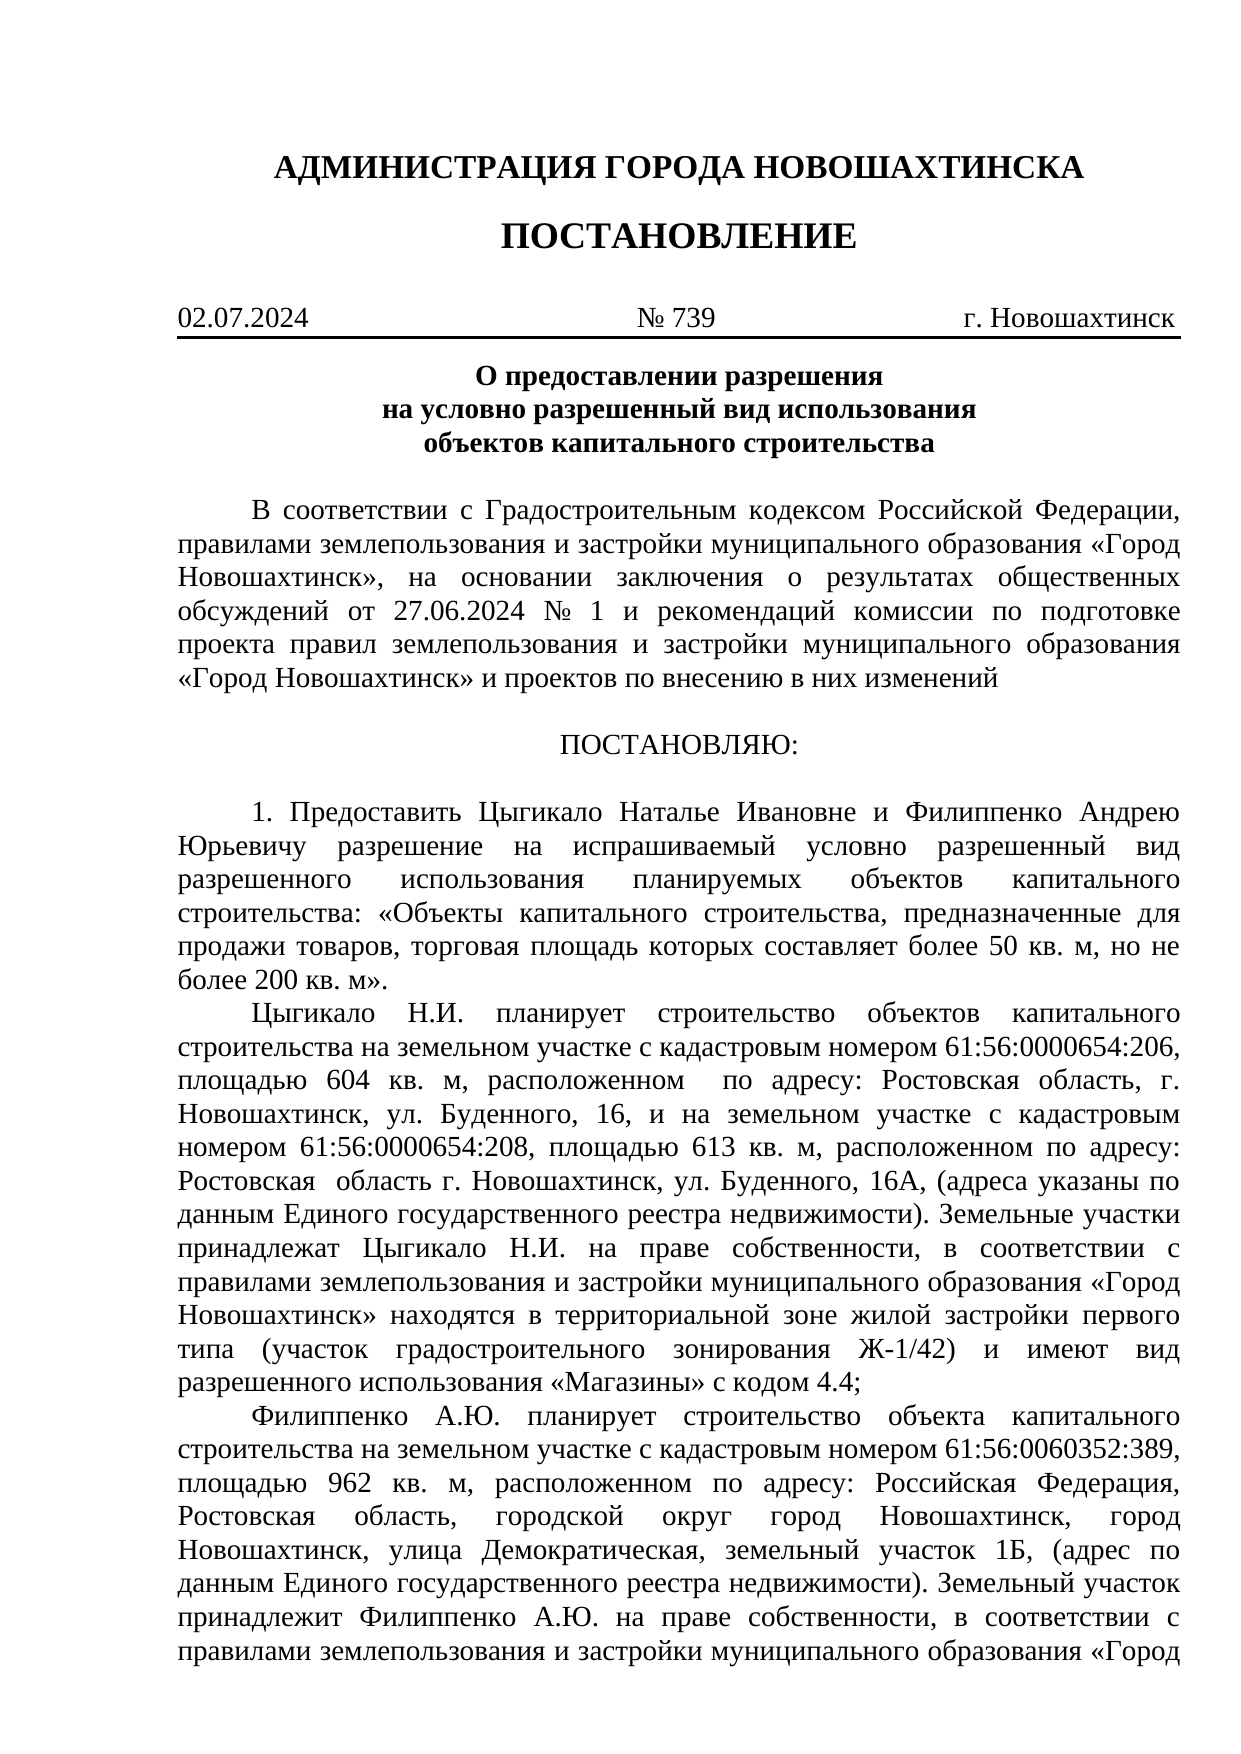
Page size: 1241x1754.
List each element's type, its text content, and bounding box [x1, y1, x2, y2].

text ПОСТАНОВЛЯЮ: [177, 727, 1181, 761]
text О предоставлении разрешения [177, 358, 1181, 392]
text В соответствии с Градостроительным кодексом Российской Федерации, правилами землепользования и застройки муниципального образования «Город Новошахтинск», на основании заключения о результатах общественных обсуждений от 27.06.2024 № 1 и рекомендаций комиссии по подготовке проекта правил землепользования и застройки муниципального образования «Город Новошахтинск» и проектов по внесению в них изменений [177, 492, 1181, 693]
text объектов капитального строительства [177, 425, 1181, 459]
text ПОСТАНОВЛЕНИЕ [177, 214, 1181, 257]
text 02.07.2024 № 739 г. Новошахтинск [177, 300, 1181, 336]
text на условно разрешенный вид использования [177, 392, 1181, 425]
text 1. Предоставить Цыгикало Наталье Ивановне и Филиппенко Андрею Юрьевичу разрешение на испрашиваемый условно разрешенный вид разрешенного использования планируемых объектов капитального строительства: «Объекты капитального строительства, предназначенные для продажи товаров, торговая площадь которых составляет более 50 кв. м, но не более 200 кв. м». [177, 794, 1181, 995]
text Цыгикало Н.И. планирует строительство объектов капитального строительства на земельном участке с кадастровым номером 61:56:0000654:206, площадью 604 кв. м, расположенном по адресу: Ростовская область, г. Новошахтинск, ул. Буденного, 16, и на земельном участке с кадастровым номером 61:56:0000654:208, площадью 613 кв. м, расположенном по адресу: Ростовская область г. Новошахтинск, ул. Буденного, 16А, (адреса указаны по данным Единого государственного реестра недвижимости). Земельные участки принадлежат Цыгикало Н.И. на праве собственности, в соответствии с правилами землепользования и застройки муниципального образования «Город Новошахтинск» находятся в территориальной зоне жилой застройки первого типа (участок градостроительного зонирования Ж-1/42) и имеют вид разрешенного использования «Магазины» с кодом 4.4; [177, 995, 1181, 1398]
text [177, 1398, 1181, 1666]
text АДМИНИСТРАЦИЯ ГОРОДА НОВОШАХТИНСКА [177, 147, 1181, 185]
